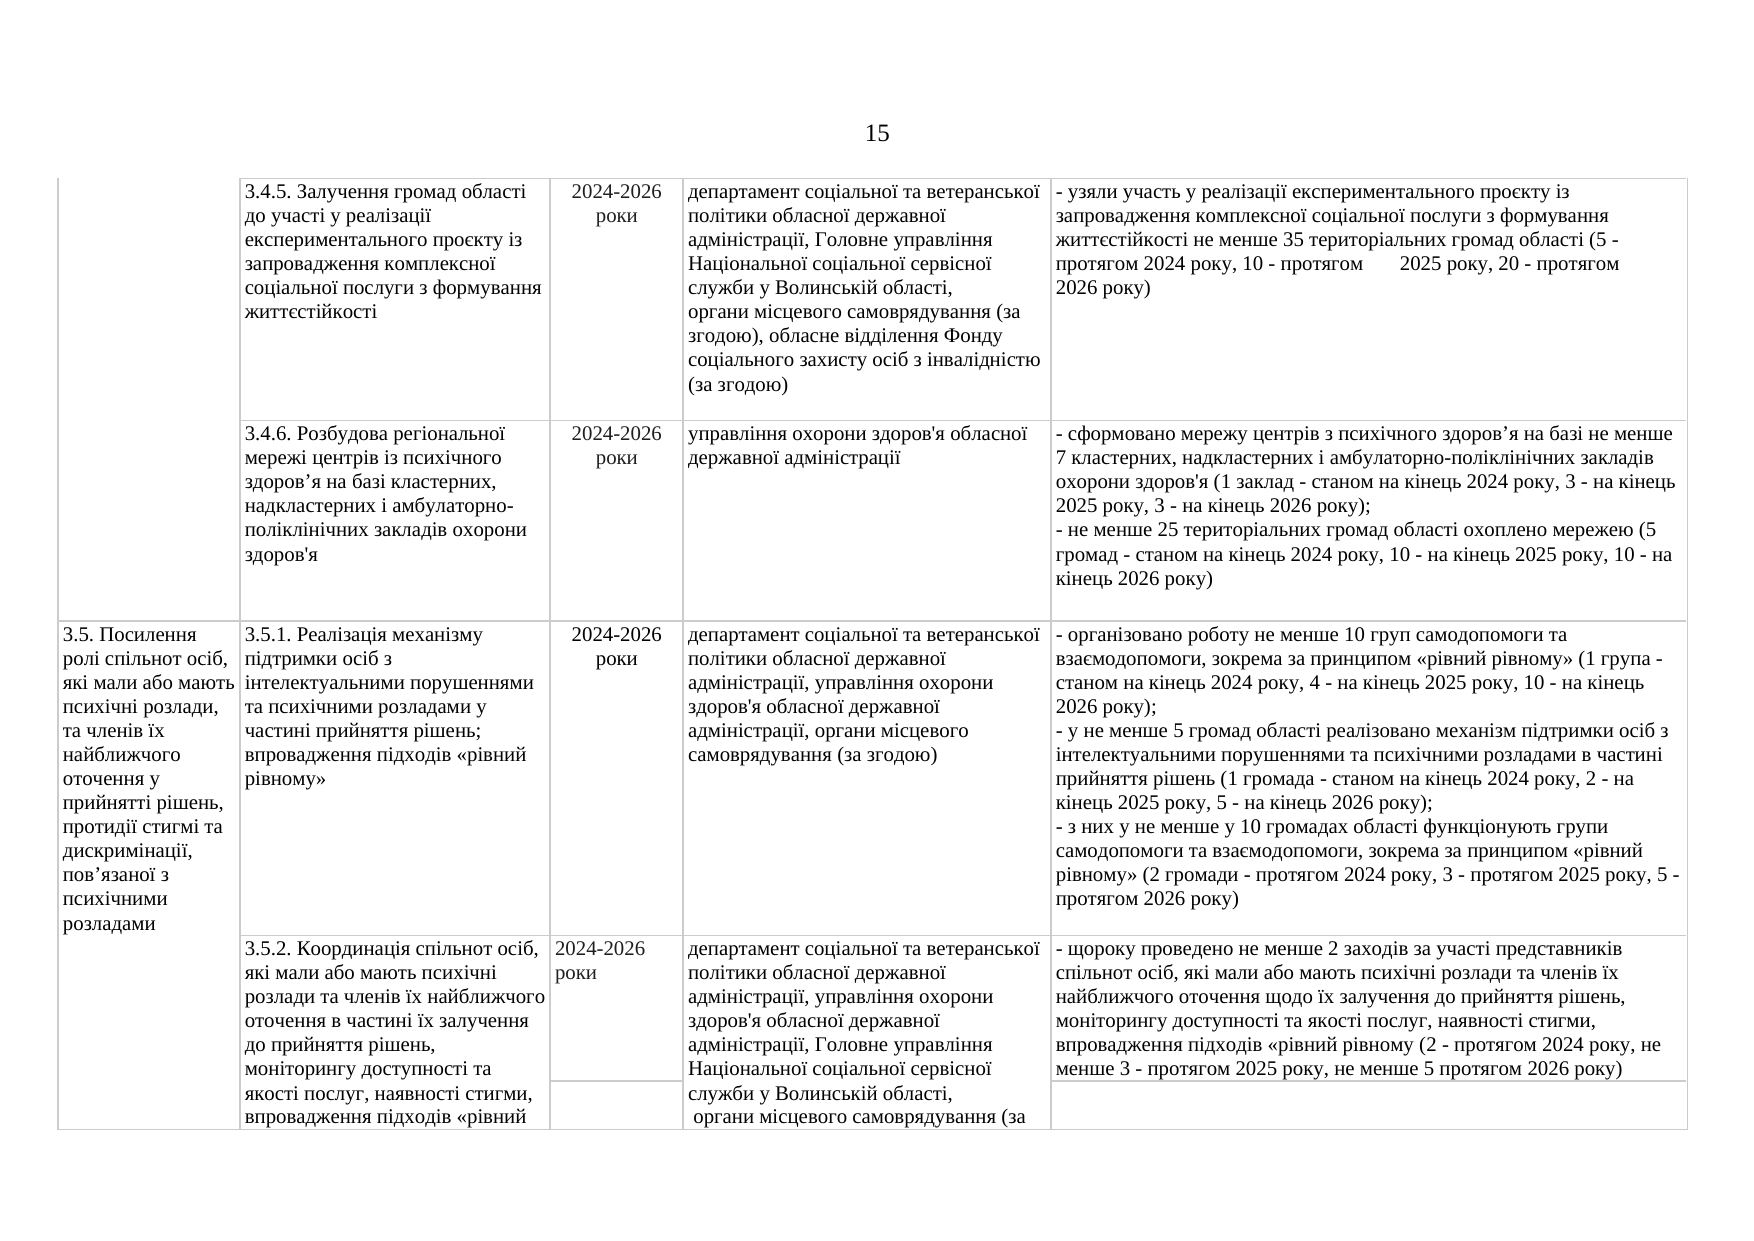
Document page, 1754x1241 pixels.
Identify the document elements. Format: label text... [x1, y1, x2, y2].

table_cell [551, 1082, 682, 1128]
table_cell 2024-2026 роки [551, 622, 682, 934]
table_cell 2024-2026 роки [551, 421, 682, 620]
table_cell 3.5.1. Реалізація механізму підтримки осіб з інтелектуальними порушеннями та психічними розладами у частині прийняття рішень; впровадження підходів «рівний рівному» [241, 622, 549, 934]
table_cell управління охорони здоров'я обласної державної адміністрації [684, 421, 1050, 620]
table_cell 3.5. Посилення ролі спільнот осіб, які мали або мають психічні розлади, та членів їх найближчого оточення у прийнятті рішень, протидії стигмі та дискримінації, пов’язаної з психічними розладами [59, 622, 239, 1128]
table_cell департамент соціальної та ветеранської політики обласної державної адміністрації, управління охорони здоров'я обласної державної адміністрації, Головне управління Національної соціальної сервісної служби у Волинській області, органи місцевого самоврядування (за згодою), міжнародні організації (за згодою), організації громадянського суспільства (за згодою) [684, 936, 1050, 1128]
table_cell - сформовано мережу центрів з психічного здоров’я на базі не менше 7 кластерних, надкластерних і амбулаторно-поліклінічних закладів охорони здоров'я (1 заклад - станом на кінець 2024 року, 3 - на кінець 2025 року, 3 - на кінець 2026 року); - не менше 25 територіальних громад області охоплено мережею (5 громад - станом на кінець 2024 року, 10 - на кінець 2025 року, 10 - на кінець 2026 року) [1052, 420, 1687, 620]
table_cell [1052, 1080, 1687, 1128]
table_cell 2024-2026 роки [551, 179, 682, 419]
table_cell - щороку проведено не менше 2 заходів за участі представників спільнот осіб, які мали або мають психічні розлади та членів їх найближчого оточення щодо їх залучення до прийняття рішень, моніторингу доступності та якості послуг, наявності стигми, впровадження підходів «рівний рівному (2 - протягом 2024 року, не менше 3 - протягом 2025 року, не менше 5 протягом 2026 року) [1052, 935, 1687, 1080]
table_cell департамент соціальної та ветеранської політики обласної державної адміністрації, Головне управління Національної соціальної сервісної служби у Волинській області, органи місцевого самоврядування (за згодою), обласне відділення Фонду соціального захисту осіб з інвалідністю (за згодою) [684, 179, 1050, 419]
table_cell 3.4.5. Залучення громад області до участі у реалізації експериментального проєкту із запровадження комплексної соціальної послуги з формування життєстійкості [241, 179, 549, 419]
table_cell - узяли участь у реалізації експериментального проєкту із запровадження комплексної соціальної послуги з формування життєстійкості не менше 35 територіальних громад області (5 - протягом 2024 року, 10 - протягом 2025 року, 20 - протягом 2026 року) [1052, 178, 1687, 419]
table_cell 3.5.2. Координація спільнот осіб, які мали або мають психічні розлади та членів їх найближчого оточення в частині їх залучення до прийняття рішень, моніторингу доступності та якості послуг, наявності стигми, впровадження підходів «рівний рівному) [241, 936, 549, 1128]
table_cell 3.4.6. Розбудова регіональної мережі центрів із психічного здоров’я на базі кластерних, надкластерних і амбулаторно-поліклінічних закладів охорони здоров'я [241, 421, 549, 620]
table_cell департамент соціальної та ветеранської політики обласної державної адміністрації, управління охорони здоров'я обласної державної адміністрації, органи місцевого самоврядування (за згодою) [684, 622, 1050, 934]
table_cell 2024-2026 роки [551, 936, 682, 1080]
table_cell - організовано роботу не менше 10 груп самодопомоги та взаємодопомоги, зокрема за принципом «рівний рівному» (1 група - станом на кінець 2024 року, 4 - на кінець 2025 року, 10 - на кінець 2026 року); - у не менше 5 громад області реалізовано механізм підтримки осіб з інтелектуальними порушеннями та психічними розладами в частині прийняття рішень (1 громада - станом на кінець 2024 року, 2 - на кінець 2025 року, 5 - на кінець 2026 року); - з них у не менше у 10 громадах області функціонують групи самодопомоги та взаємодопомоги, зокрема за принципом «рівний рівному» (2 громади - протягом 2024 року, 3 - протягом 2025 року, 5 - протягом 2026 року) [1052, 620, 1687, 934]
